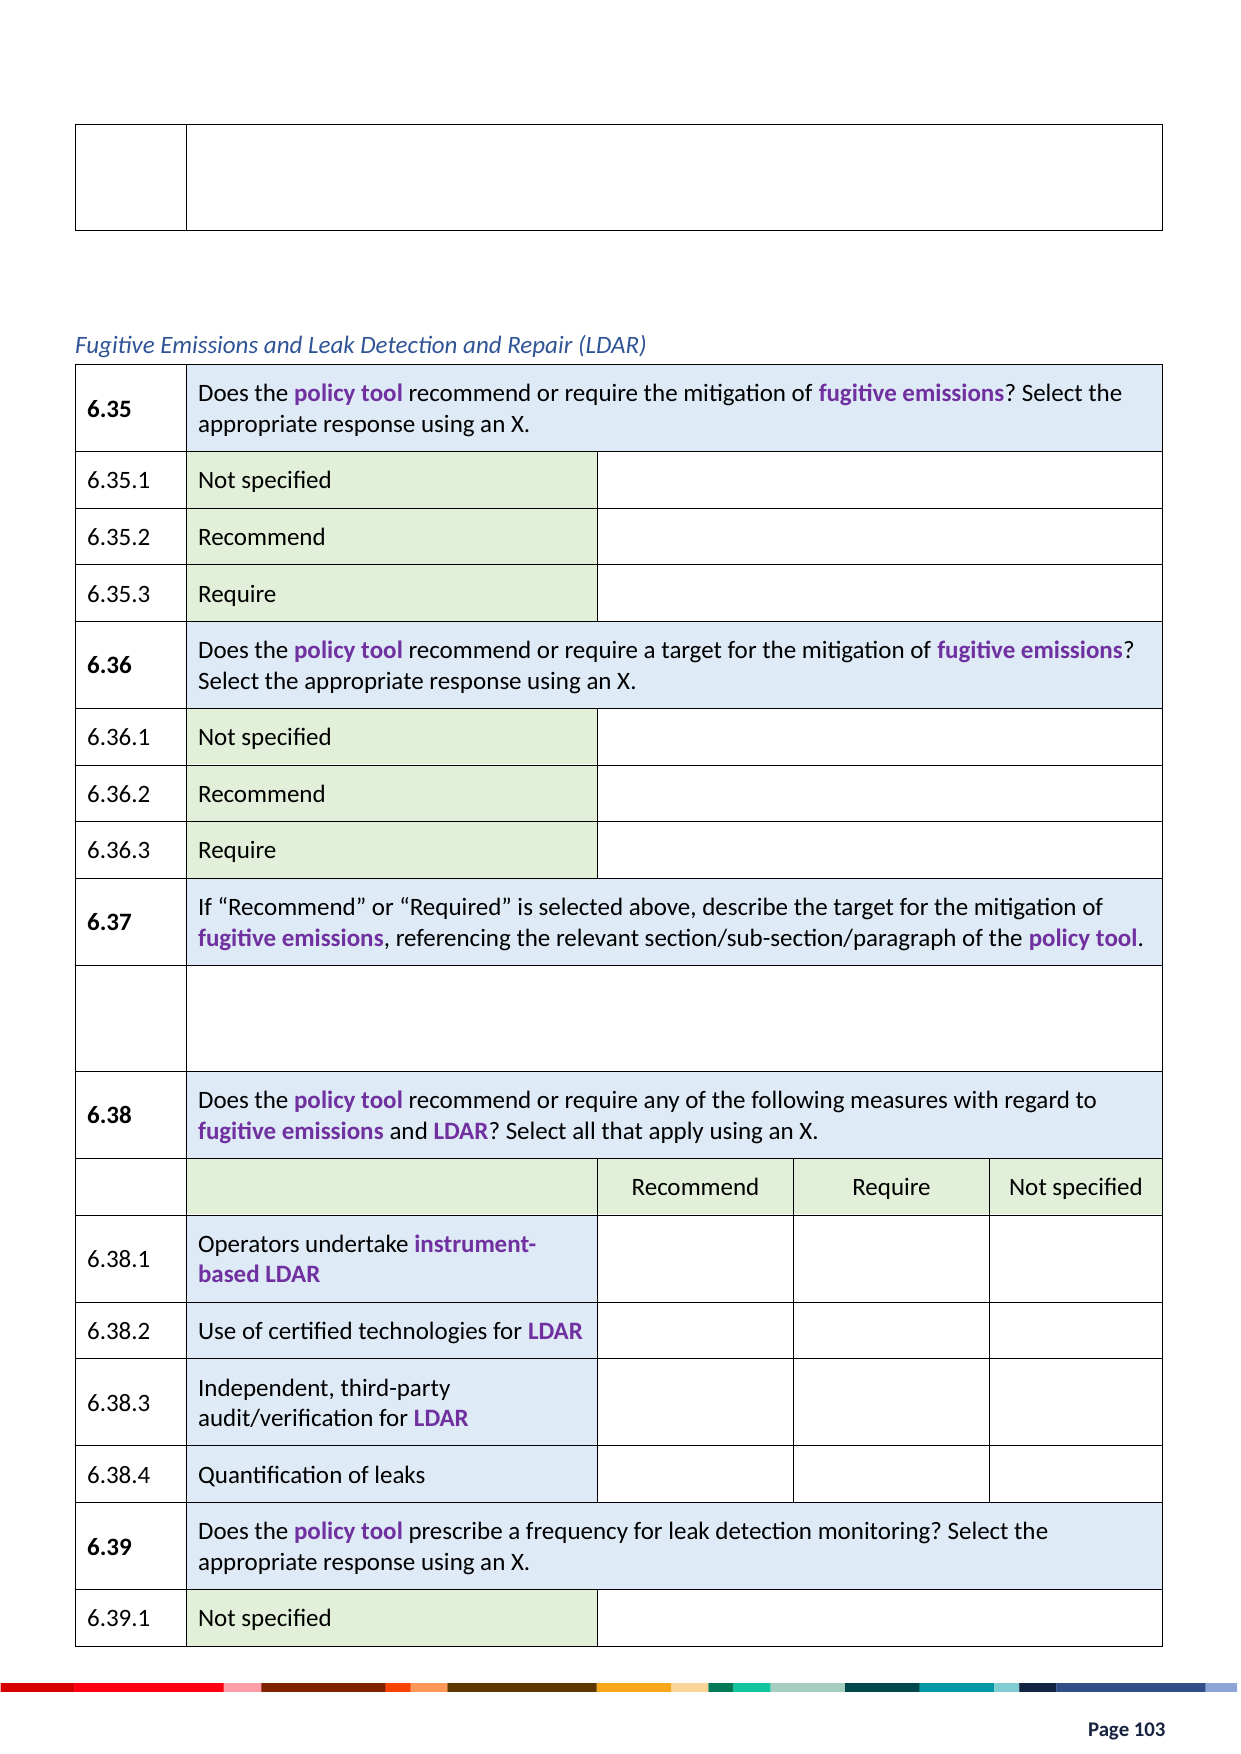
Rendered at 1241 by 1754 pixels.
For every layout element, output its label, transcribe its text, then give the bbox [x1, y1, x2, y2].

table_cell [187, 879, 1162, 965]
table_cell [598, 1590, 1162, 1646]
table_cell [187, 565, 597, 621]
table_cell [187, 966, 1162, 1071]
subtitle Fugitive Emissions and Leak Detection and Repair (LDAR) [75, 329, 1165, 360]
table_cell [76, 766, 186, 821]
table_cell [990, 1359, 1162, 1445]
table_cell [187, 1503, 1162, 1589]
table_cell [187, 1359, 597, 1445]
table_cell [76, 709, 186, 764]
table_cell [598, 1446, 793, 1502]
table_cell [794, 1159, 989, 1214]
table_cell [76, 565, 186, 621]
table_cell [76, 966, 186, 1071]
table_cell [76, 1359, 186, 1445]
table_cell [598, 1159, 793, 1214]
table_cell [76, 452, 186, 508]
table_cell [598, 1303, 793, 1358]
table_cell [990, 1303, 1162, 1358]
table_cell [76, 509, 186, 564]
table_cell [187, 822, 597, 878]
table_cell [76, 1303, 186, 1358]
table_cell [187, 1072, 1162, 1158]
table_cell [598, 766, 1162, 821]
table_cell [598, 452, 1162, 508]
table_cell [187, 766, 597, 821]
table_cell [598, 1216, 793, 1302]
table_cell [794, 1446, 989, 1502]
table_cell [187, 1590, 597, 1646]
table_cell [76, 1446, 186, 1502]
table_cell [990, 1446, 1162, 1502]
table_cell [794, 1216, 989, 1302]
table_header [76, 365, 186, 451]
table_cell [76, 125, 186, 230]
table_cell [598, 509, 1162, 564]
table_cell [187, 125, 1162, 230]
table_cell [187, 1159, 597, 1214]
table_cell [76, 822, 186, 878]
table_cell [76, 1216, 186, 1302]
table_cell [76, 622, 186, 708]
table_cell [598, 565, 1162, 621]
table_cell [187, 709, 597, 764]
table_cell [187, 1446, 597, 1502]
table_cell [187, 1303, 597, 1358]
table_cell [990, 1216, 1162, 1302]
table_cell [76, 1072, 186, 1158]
picture [0, 1683, 1236, 1692]
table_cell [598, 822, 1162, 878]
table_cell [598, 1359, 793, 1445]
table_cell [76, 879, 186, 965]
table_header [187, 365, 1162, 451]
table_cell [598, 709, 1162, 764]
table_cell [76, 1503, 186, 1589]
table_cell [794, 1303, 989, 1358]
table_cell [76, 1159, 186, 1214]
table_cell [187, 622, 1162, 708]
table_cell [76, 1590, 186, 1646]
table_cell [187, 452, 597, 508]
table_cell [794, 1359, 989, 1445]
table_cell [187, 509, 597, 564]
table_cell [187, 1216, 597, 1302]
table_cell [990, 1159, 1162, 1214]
